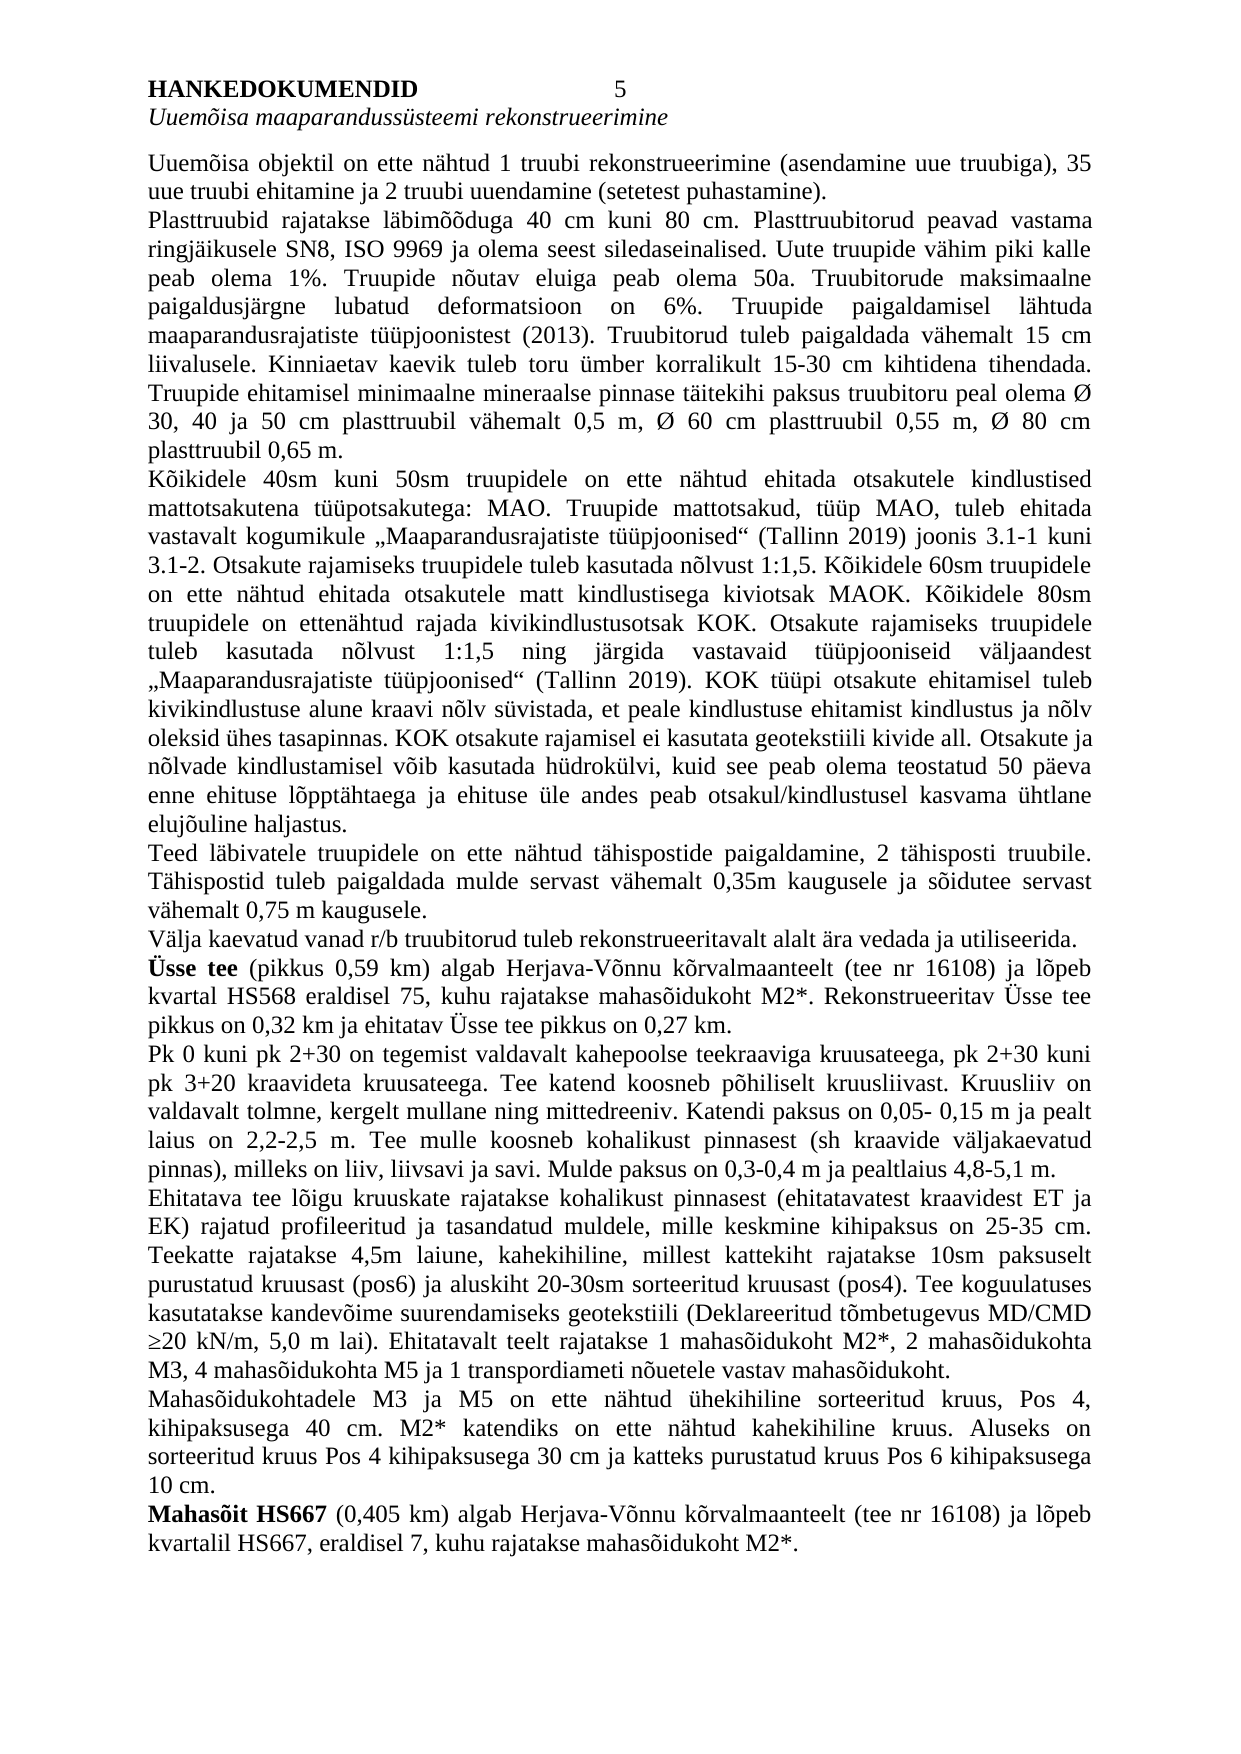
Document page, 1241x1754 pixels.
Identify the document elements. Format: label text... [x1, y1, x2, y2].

text Uuemõisa objektil on ette nähtud 1 truubi rekonstrueerimine (asendamine uue truubiga), 35 uue truubi ehitamine ja 2 truubi uuendamine (setetest puhastamine). [148, 148, 1093, 205]
text Pk 0 kuni pk 2+30 on tegemist valdavalt kahepoolse teekraaviga kruusateega, pk 2+30 kuni pk 3+20 kraavideta kruusateega. Tee katend koosneb põhiliselt kruusliivast. Kruusliiv on valdavalt tolmne, kergelt mullane ning mittedreeniv. Katendi paksus on 0,05- 0,15 m ja pealt laius on 2,2-2,5 m. Tee mulle koosneb kohalikust pinnasest (sh kraavide väljakaevatud pinnas), milleks on liiv, liivsavi ja savi. Mulde paksus on 0,3-0,4 m ja pealtlaius 4,8-5,1 m. [148, 1039, 1093, 1183]
text Mahasõidukohtadele M3 ja M5 on ette nähtud ühekihiline sorteeritud kruus, Pos 4, kihipaksusega 40 cm. M2* katendiks on ette nähtud kahekihiline kruus. Aluseks on sorteeritud kruus Pos 4 kihipaksusega 30 cm ja katteks purustatud kruus Pos 6 kihipaksusega 10 cm. [148, 1384, 1093, 1499]
text Kõikidele 40sm kuni 50sm truupidele on ette nähtud ehitada otsakutele kindlustised mattotsakutena tüüpotsakutega: MAO. Truupide mattotsakud, tüüp MAO, tuleb ehitada vastavalt kogumikule „Maaparandusrajatiste tüüpjoonised“ (Tallinn 2019) joonis 3.1-1 kuni 3.1-2. Otsakute rajamiseks truupidele tuleb kasutada nõlvust 1:1,5. Kõikidele 60sm truupidele on ette nähtud ehitada otsakutele matt kindlustisega kiviotsak MAOK. Kõikidele 80sm truupidele on ettenähtud rajada kivikindlustusotsak KOK. Otsakute rajamiseks truupidele tuleb kasutada nõlvust 1:1,5 ning järgida vastavaid tüüpjooniseid väljaandest „Maaparandusrajatiste tüüpjoonised“ (Tallinn 2019). KOK tüüpi otsakute ehitamisel tuleb kivikindlustuse alune kraavi nõlv süvistada, et peale kindlustuse ehitamist kindlustus ja nõlv oleksid ühes tasapinnas. KOK otsakute rajamisel ei kasutata geotekstiili kivide all. Otsakute ja nõlvade kindlustamisel võib kasutada hüdrokülvi, kuid see peab olema teostatud 50 päeva enne ehituse lõpptähtaega ja ehituse üle andes peab otsakul/kindlustusel kasvama ühtlane elujõuline haljastus. [148, 464, 1093, 838]
text Mahasõit HS667 (0,405 km) algab Herjava-Võnnu kõrvalmaanteelt (tee nr 16108) ja lõpeb kvartalil HS667, eraldisel 7, kuhu rajatakse mahasõidukoht M2*. [148, 1499, 1093, 1556]
text Teed läbivatele truupidele on ette nähtud tähispostide paigaldamine, 2 tähisposti truubile. Tähispostid tuleb paigaldada mulde servast vähemalt 0,35m kaugusele ja sõidutee servast vähemalt 0,75 m kaugusele. [148, 838, 1093, 924]
text Ehitatava tee lõigu kruuskate rajatakse kohalikust pinnasest (ehitatavatest kraavidest ET ja EK) rajatud profileeritud ja tasandatud muldele, mille keskmine kihipaksus on 25-35 cm. Teekatte rajatakse 4,5m laiune, kahekihiline, millest kattekiht rajatakse 10sm paksuselt purustatud kruusast (pos6) ja aluskiht 20-30sm sorteeritud kruusast (pos4). Tee koguulatuses kasutatakse kandevõime suurendamiseks geotekstiili (Deklareeritud tõmbetugevus MD/CMD ≥20 kN/m, 5,0 m lai). Ehitatavalt teelt rajatakse 1 mahasõidukoht M2*, 2 mahasõidukohta M3, 4 mahasõidukohta M5 ja 1 transpordiameti nõuetele vastav mahasõidukoht. [148, 1183, 1093, 1384]
text Üsse tee (pikkus 0,59 km) algab Herjava-Võnnu kõrvalmaanteelt (tee nr 16108) ja lõpeb kvartal HS568 eraldisel 75, kuhu rajatakse mahasõidukoht M2*. Rekonstrueeritav Üsse tee pikkus on 0,32 km ja ehitatav Üsse tee pikkus on 0,27 km. [148, 953, 1093, 1039]
text Plasttruubid rajatakse läbimõõduga 40 cm kuni 80 cm. Plasttruubitorud peavad vastama ringjäikusele SN8, ISO 9969 ja olema seest siledaseinalised. Uute truupide vähim piki kalle peab olema 1%. Truupide nõutav eluiga peab olema 50a. Truubitorude maksimaalne paigaldusjärgne lubatud deformatsioon on 6%. Truupide paigaldamisel lähtuda maaparandusrajatiste tüüpjoonistest (2013). Truubitorud tuleb paigaldada vähemalt 15 cm liivalusele. Kinniaetav kaevik tuleb toru ümber korralikult 15-30 cm kihtidena tihendada. Truupide ehitamisel minimaalne mineraalse pinnase täitekihi paksus truubitoru peal olema Ø 30, 40 ja 50 cm plasttruubil vähemalt 0,5 m, Ø 60 cm plasttruubil 0,55 m, Ø 80 cm plasttruubil 0,65 m. [148, 205, 1093, 464]
text Välja kaevatud vanad r/b truubitorud tuleb rekonstrueeritavalt alalt ära vedada ja utiliseerida. [148, 924, 1093, 953]
